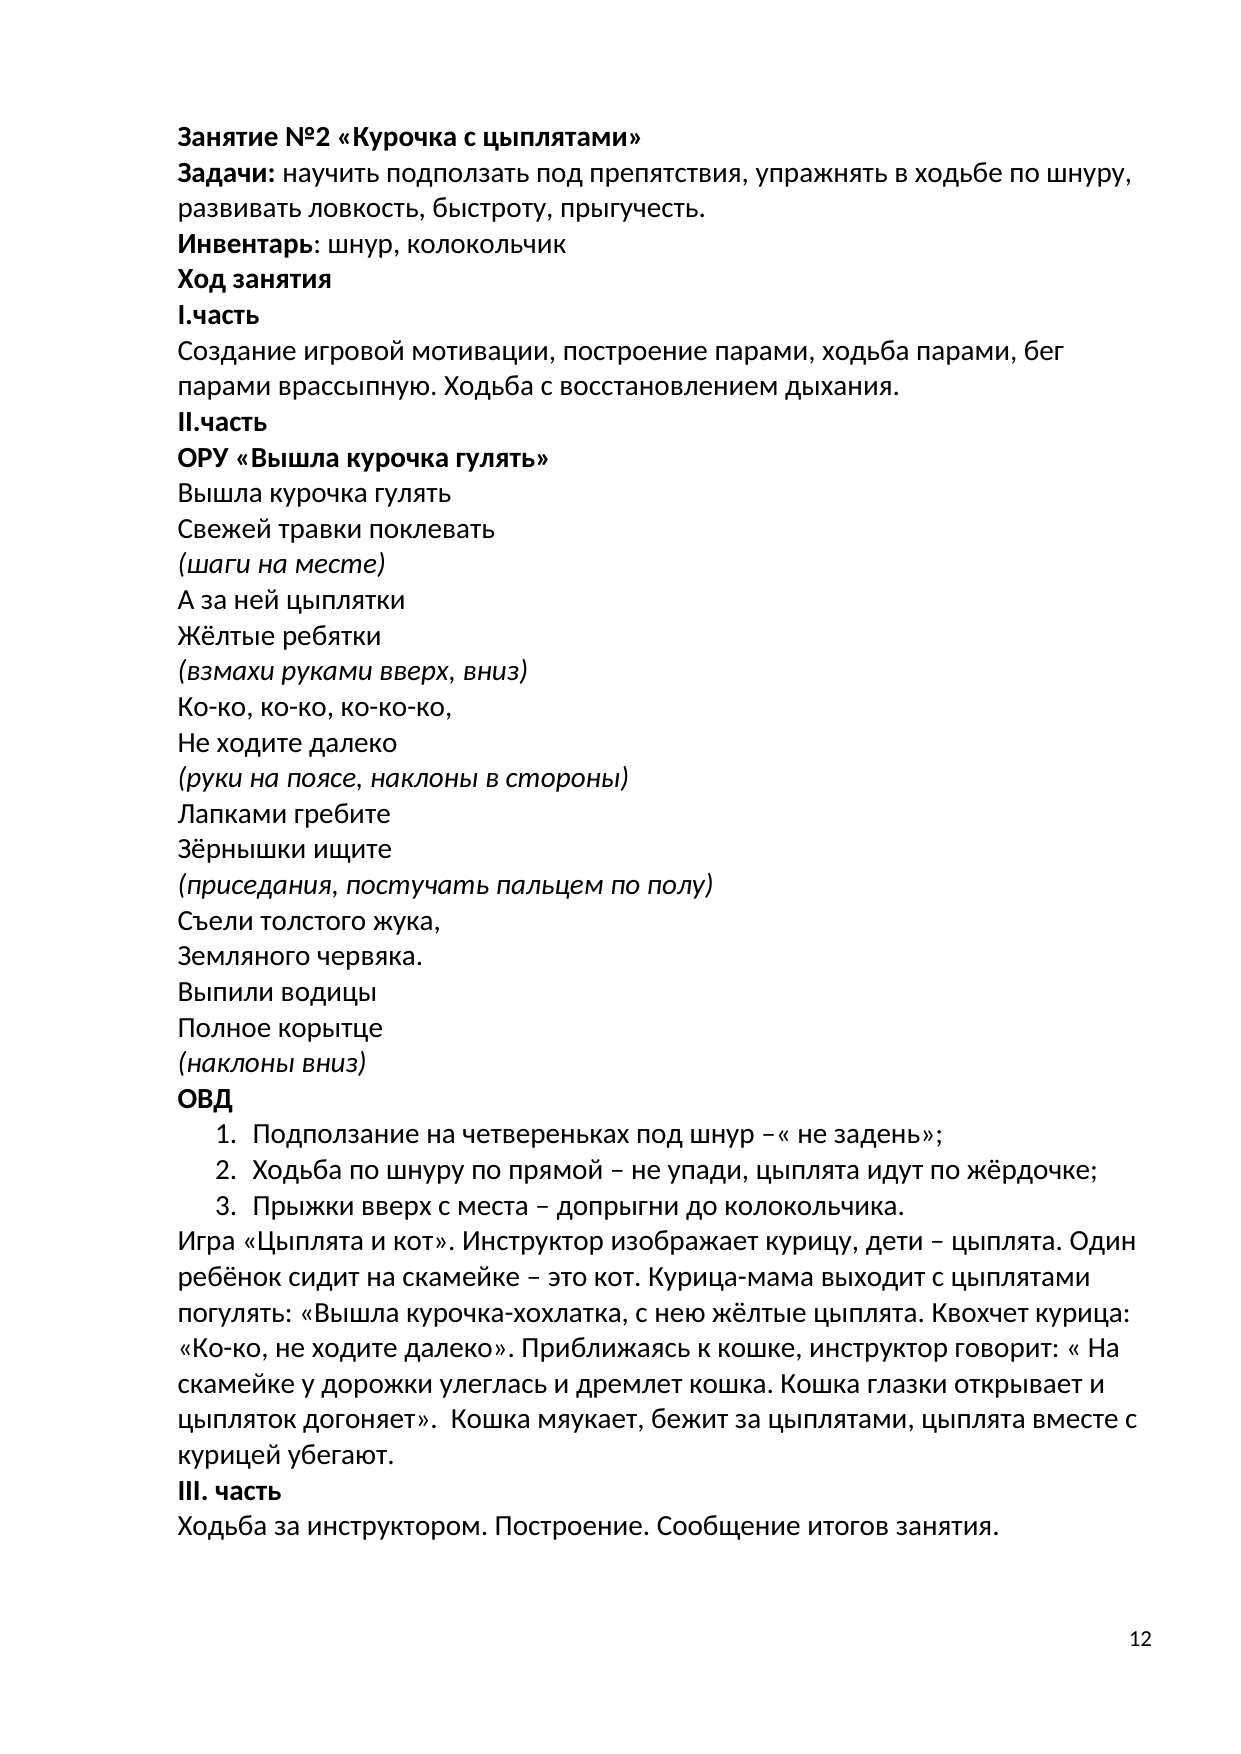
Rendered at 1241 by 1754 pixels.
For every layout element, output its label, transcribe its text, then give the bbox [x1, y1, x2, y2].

text Земляного червяка. [177, 937, 1152, 973]
text (шаги на месте) [177, 546, 1152, 581]
text Ко-ко, ко-ко, ко-ко-ко, [177, 688, 1152, 724]
text Создание игровой мотивации, построение парами, ходьба парами, бег парами врассыпную. Ходьба с восстановлением дыхания. [177, 332, 1152, 403]
list Ходьба по шнуру по прямой – не упади, цыплята идут по жёрдочке; [215, 1151, 1152, 1187]
text Занятие №2 «Курочка с цыплятами» [177, 118, 1152, 154]
text Задачи: научить подползать под препятствия, упражнять в ходьбе по шнуру, развивать ловкость, быстроту, прыгучесть. [177, 154, 1152, 225]
text Вышла курочка гулять [177, 474, 1152, 510]
text А за ней цыплятки [177, 581, 1152, 617]
text (приседания, постучать пальцем по полу) [177, 866, 1152, 902]
text Игра «Цыплята и кот». Инструктор изображает курицу, дети – цыплята. Один ребёнок сидит на скамейке – это кот. Курица-мама выходит с цыплятами погулять: «Вышла курочка-хохлатка, с нею жёлтые цыплята. Квохчет курица: «Ко-ко, не ходите далеко». Приближаясь к кошке, инструктор говорит: « На скамейке у дорожки улеглась и дремлет кошка. Кошка глазки открывает и цыпляток догоняет». Кошка мяукает, бежит за цыплятами, цыплята вместе с курицей убегают. [177, 1222, 1152, 1472]
text Лапками гребите [177, 795, 1152, 831]
text Зёрнышки ищите [177, 831, 1152, 866]
text Ходьба за инструктором. Построение. Сообщение итогов занятия. [177, 1507, 1152, 1543]
list Прыжки вверх с места – допрыгни до колокольчика. [215, 1187, 1152, 1222]
text Съели толстого жука, [177, 902, 1152, 937]
text I.часть [177, 296, 1152, 332]
text ОРУ «Вышла курочка гулять» [177, 439, 1152, 474]
text Ход занятия [177, 261, 1152, 296]
text Инвентарь: шнур, колокольчик [177, 225, 1152, 261]
text (взмахи руками вверх, вниз) [177, 652, 1152, 688]
text III. часть [177, 1472, 1152, 1507]
text II.часть [177, 403, 1152, 439]
list Подползание на четвереньках под шнур –« не задень»; [215, 1116, 1152, 1151]
text Не ходите далеко [177, 724, 1152, 759]
text Свежей травки поклевать [177, 510, 1152, 546]
text Жёлтые ребятки [177, 617, 1152, 652]
text (наклоны вниз) [177, 1044, 1152, 1080]
text ОВД [177, 1080, 1152, 1116]
text (руки на поясе, наклоны в стороны) [177, 759, 1152, 795]
text Полное корытце [177, 1009, 1152, 1044]
text Выпили водицы [177, 973, 1152, 1009]
